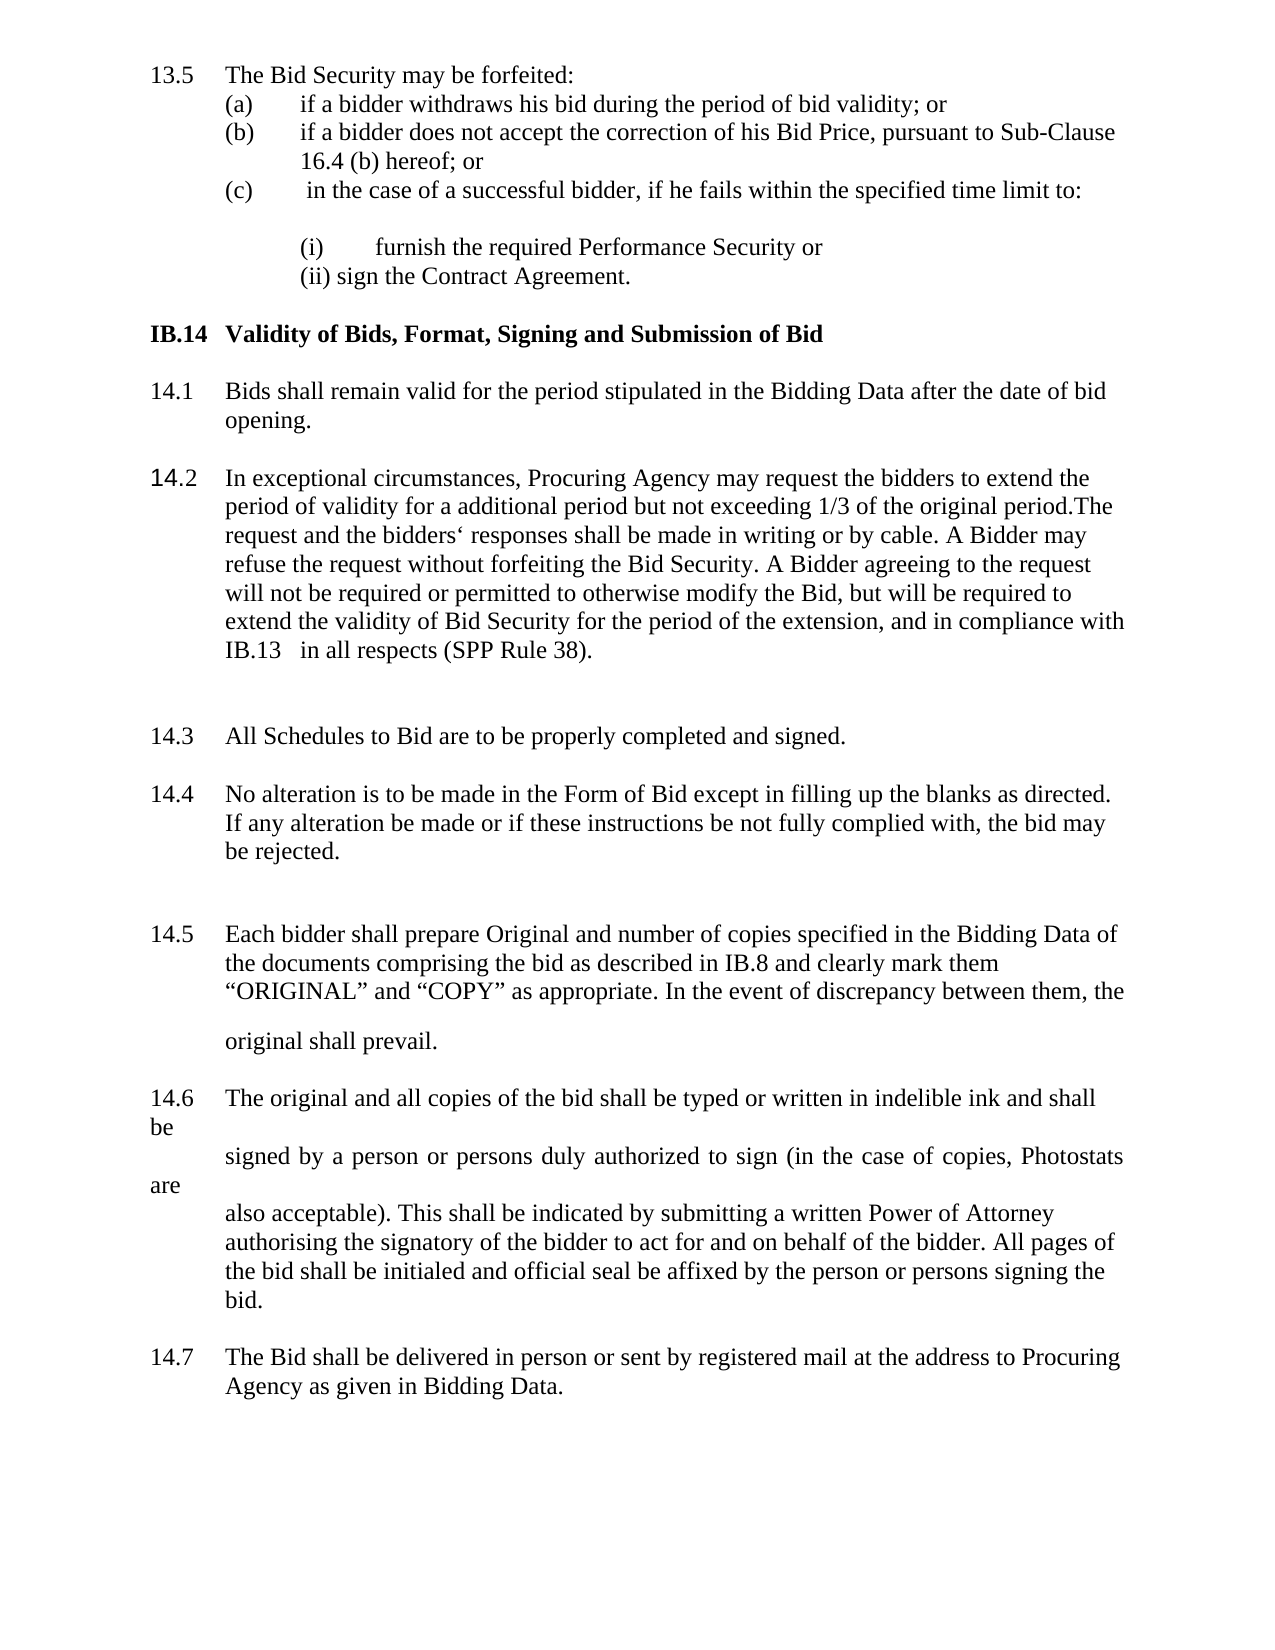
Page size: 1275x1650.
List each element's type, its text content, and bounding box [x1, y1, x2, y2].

text If any alteration be made or if these instructions be not fully complied with, the bid may [150, 808, 1125, 836]
text 14.2 In exceptional circumstances, Procuring Agency may request the bidders to extend the [150, 462, 1125, 491]
text opening. [150, 405, 1125, 434]
text (a) if a bidder withdraws his bid during the period of bid validity; or [150, 89, 1125, 117]
text (b) if a bidder does not accept the correction of his Bid Price, pursuant to Sub-Clause [150, 117, 1125, 146]
text bid. [150, 1285, 1125, 1313]
text period of validity for a additional period but not exceeding 1/3 of the original period.The [150, 491, 1125, 520]
text the bid shall be initialed and official seal be affixed by the person or persons signing the [150, 1256, 1125, 1285]
text 14.6 The original and all copies of the bid shall be typed or written in indelible ink and shall be [150, 1083, 1125, 1141]
text 14.1 Bids shall remain valid for the period stipulated in the Bidding Data after the date of bid [150, 376, 1125, 405]
text authorising the signatory of the bidder to act for and on behalf of the bidder. All pages of [150, 1227, 1125, 1256]
text original shall prevail. [150, 1026, 1125, 1055]
text IB.13 in all respects (SPP Rule 38). [150, 635, 1125, 664]
text refuse the request without forfeiting the Bid Security. A Bidder agreeing to the request [150, 549, 1125, 578]
text 16.4 (b) hereof; or [225, 146, 1125, 175]
text be rejected. [150, 836, 1125, 865]
text 14.5 Each bidder shall prepare Original and number of copies specified in the Bidding Data of the documents comprising the bid as described in IB.8 and clearly mark them “ORIGINAL” and “COPY” as appropriate. In the event of discrepancy between them, the [150, 919, 1125, 1005]
text also acceptable). This shall be indicated by submitting a written Power of Attorney [150, 1198, 1125, 1227]
text (i) furnish the required Performance Security or [225, 232, 1125, 261]
text (c) in the case of a successful bidder, if he fails within the specified time limit to: [150, 175, 1125, 204]
text 13.5 The Bid Security may be forfeited: [150, 60, 1125, 89]
text signed by a person or persons duly authorized to sign (in the case of copies, Photostats are [150, 1141, 1125, 1198]
text (ii) sign the Contract Agreement. [225, 261, 1125, 290]
text request and the bidders‘ responses shall be made in writing or by cable. A Bidder may [150, 520, 1125, 549]
text 14.3 All Schedules to Bid are to be properly completed and signed. [150, 721, 1125, 750]
text Agency as given in Bidding Data. [150, 1371, 1125, 1400]
text will not be required or permitted to otherwise modify the Bid, but will be required to [150, 578, 1125, 606]
text extend the validity of Bid Security for the period of the extension, and in compliance with [150, 606, 1125, 635]
text IB.14 Validity of Bids, Format, Signing and Submission of Bid [150, 319, 1125, 347]
text 14.4 No alteration is to be made in the Form of Bid except in filling up the blanks as directed. [150, 779, 1125, 808]
text 14.7 The Bid shall be delivered in person or sent by registered mail at the address to Procuring [150, 1342, 1125, 1371]
